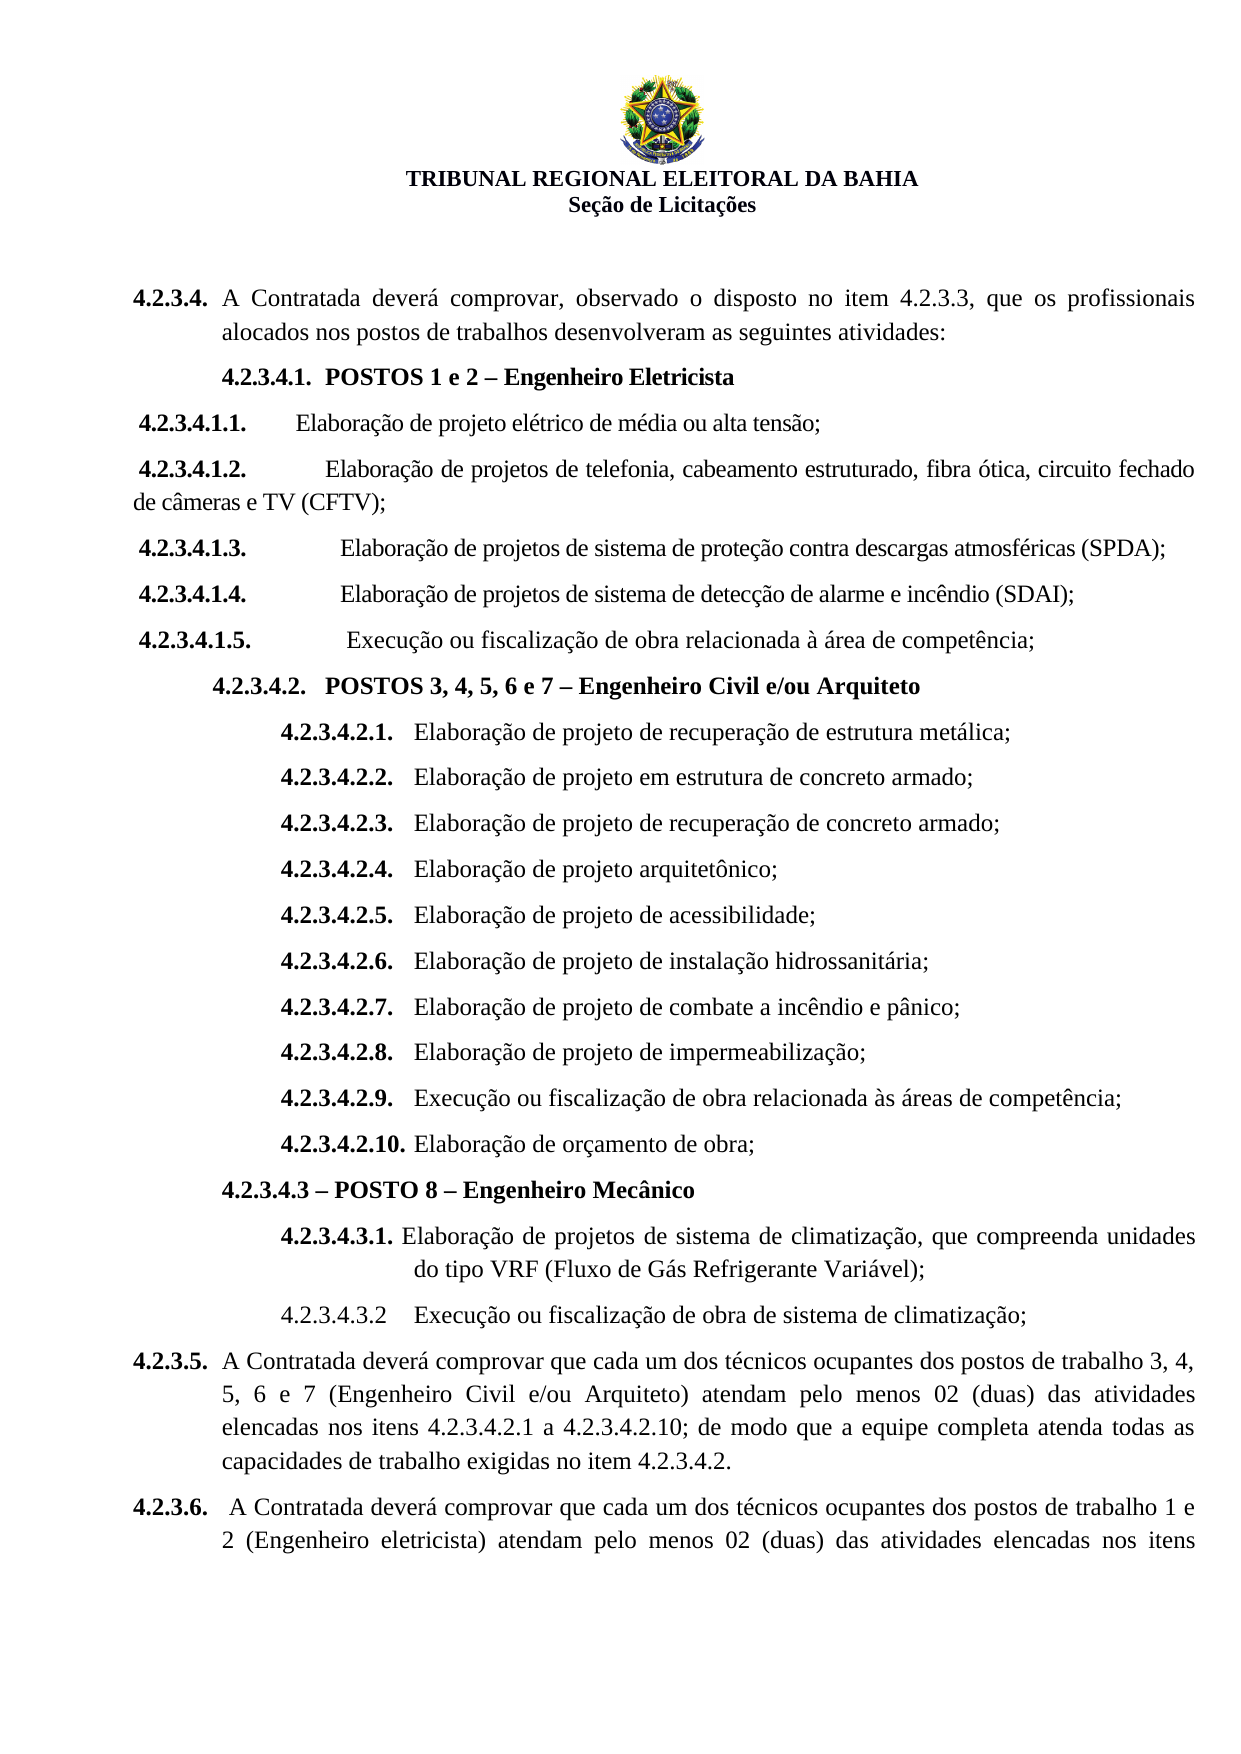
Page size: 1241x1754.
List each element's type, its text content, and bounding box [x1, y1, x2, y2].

list Elaboração de projeto de combate a incêndio e pânico; [281, 988, 1196, 1022]
list Elaboração de projeto de recuperação de estrutura metálica; [281, 713, 1196, 747]
text 4.2.3.4.3.2 Execução ou fiscalização de obra de sistema de climatização; [281, 1297, 1196, 1330]
list Elaboração de projeto arquitetônico; [281, 851, 1196, 884]
list A Contratada deverá comprovar que cada um dos técnicos ocupantes dos postos de trabalho 3, 4, 5, 6 e 7 (Engenheiro Civil e/ou Arquiteto) atendam pelo menos 02 (duas) das atividades elencadas nos itens 4.2.3.4.2.1 a 4.2.3.4.2.10; de modo que a equipe completa atenda todas as capacidades de trabalho exigidas no item 4.2.3.4.2. [133, 1342, 1196, 1476]
list A Contratada deverá comprovar, observado o disposto no item 4.2.3.3, que os profissionais alocados nos postos de trabalhos desenvolveram as seguintes atividades: [133, 280, 1196, 347]
list Execução ou fiscalização de obra relacionada à área de competência; [133, 622, 1196, 655]
list Elaboração de projeto de recuperação de concreto armado; [281, 805, 1196, 838]
list Elaboração de projetos de sistema de detecção de alarme e incêndio (SDAI); [133, 576, 1196, 609]
list Elaboração de projeto em estrutura de concreto armado; [281, 759, 1196, 792]
list Elaboração de projeto de instalação hidrossanitária; [281, 942, 1196, 976]
list Elaboração de projeto elétrico de média ou alta tensão; [133, 405, 1196, 438]
list Execução ou fiscalização de obra relacionada às áreas de competência; [281, 1080, 1196, 1113]
list Elaboração de projeto de acessibilidade; [281, 897, 1196, 930]
list Elaboração de orçamento de obra; [281, 1126, 1196, 1159]
list POSTOS 3, 4, 5, 6 e 7 – Engenheiro Civil e/ou Arquiteto [207, 667, 1196, 701]
text 4.2.3.4.3 – POSTO 8 – Engenheiro Mecânico [133, 1172, 1196, 1205]
text 4.2.3.4.3.1. Elaboração de projetos de sistema de climatização, que compreenda unidades do tipo VRF (Fluxo de Gás Refrigerante Variável); [281, 1217, 1196, 1284]
list Elaboração de projeto de impermeabilização; [281, 1034, 1196, 1067]
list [133, 1488, 1196, 1555]
list Elaboração de projetos de sistema de proteção contra descargas atmosféricas (SPDA); [133, 530, 1196, 563]
list Elaboração de projetos de telefonia, cabeamento estruturado, fibra ótica, circuito fechado de câmeras e TV (CFTV); [133, 451, 1196, 517]
list POSTOS 1 e 2 – Engenheiro Eletricista [222, 359, 1196, 392]
